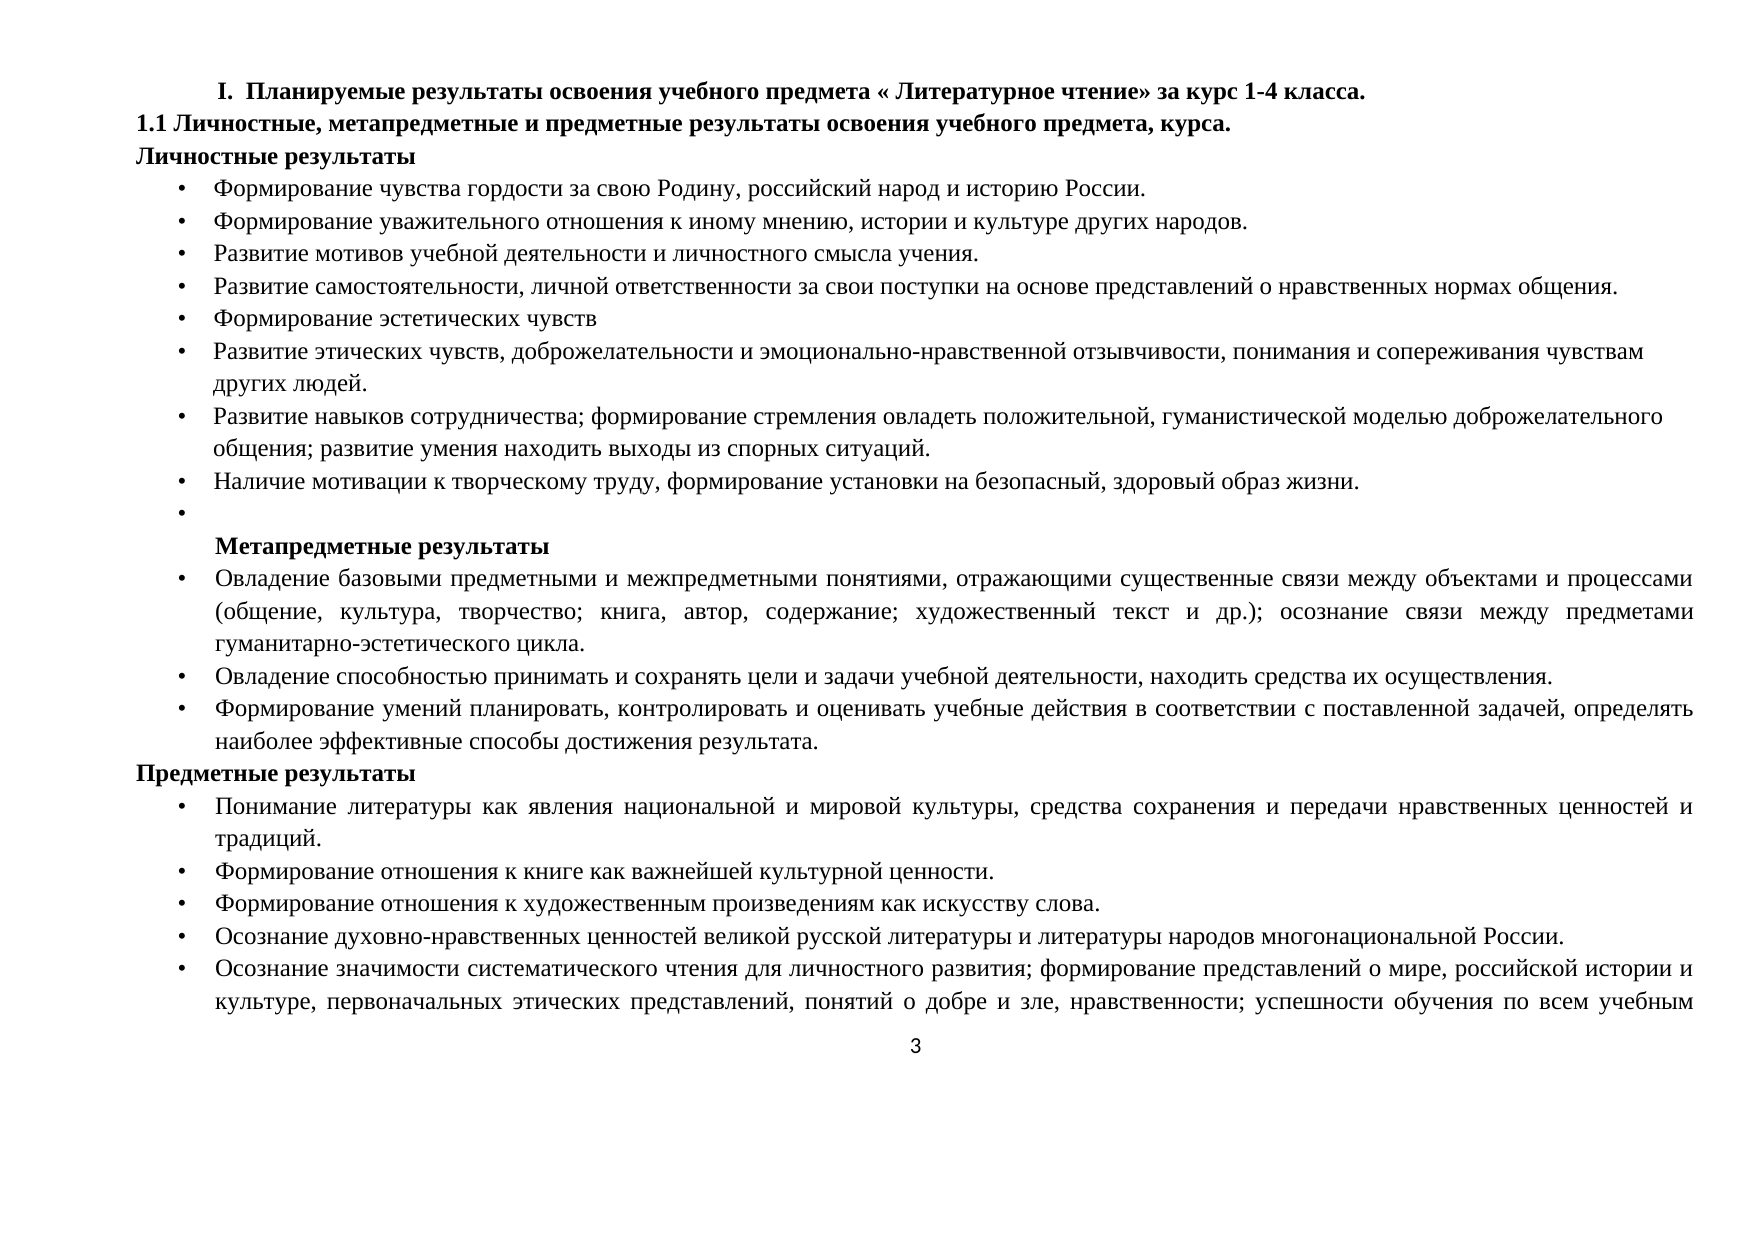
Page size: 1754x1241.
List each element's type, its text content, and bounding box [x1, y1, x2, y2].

list Формирование чувства гордости за свою Родину, российский народ и историю России. [177, 171, 1695, 204]
list Формирование уважительного отношения к иному мнению, истории и культуре других народов. [177, 204, 1695, 236]
list Осознание духовно-нравственных ценностей великой русской литературы и литературы народов многонациональной России. [177, 919, 1695, 951]
text 1.1 Личностные, метапредметные и предметные результаты освоения учебного предмета, курса. [136, 106, 1695, 139]
text Личностные результаты [136, 139, 1695, 171]
text • [177, 496, 1695, 529]
list Овладение способностью принимать и сохранять цели и задачи учебной деятельности, находить средства их осуществления. [177, 659, 1695, 691]
list Формирование умений планировать, контролировать и оценивать учебные действия в соответствии с поставленной задачей, определять наиболее эффективные способы достижения результата. [177, 691, 1695, 756]
list Формирование эстетических чувств [177, 301, 1695, 334]
list Формирование отношения к художественным произведениям как искусству слова. [177, 886, 1695, 919]
text Предметные результаты [136, 756, 1695, 789]
list Развитие мотивов учебной деятельности и личностного смысла учения. [177, 236, 1695, 269]
list Формирование отношения к книге как важнейшей культурной ценности. [177, 854, 1695, 886]
text Метапредметные результаты [215, 529, 1695, 561]
text I. Планируемые результаты освоения учебного предмета « Литературное чтение» за курс 1-4 класса. [136, 74, 1695, 106]
list Понимание литературы как явления национальной и мировой культуры, средства сохранения и передачи нравственных ценностей и традиций. [177, 789, 1695, 854]
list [177, 951, 1695, 1016]
list Наличие мотивации к творческому труду, формирование установки на безопасный, здоровый образ жизни. [177, 464, 1695, 496]
list Развитие этических чувств, доброжелательности и эмоционально-нравственной отзывчивости, понимания и сопереживания чувствам других людей. [177, 334, 1695, 399]
list Развитие самостоятельности, личной ответственности за свои поступки на основе представлений о нравственных нормах общения. [177, 269, 1695, 301]
list Овладение базовыми предметными и межпредметными понятиями, отражающими существенные связи между объектами и процессами (общение, культура, творчество; книга, автор, содержание; художественный текст и др.); осознание связи между предметами гуманитарно-эстетического цикла. [177, 561, 1695, 659]
list Развитие навыков сотрудничества; формирование стремления овладеть положительной, гуманистической моделью доброжелательного общения; развитие умения находить выходы из спорных ситуаций. [177, 399, 1695, 464]
